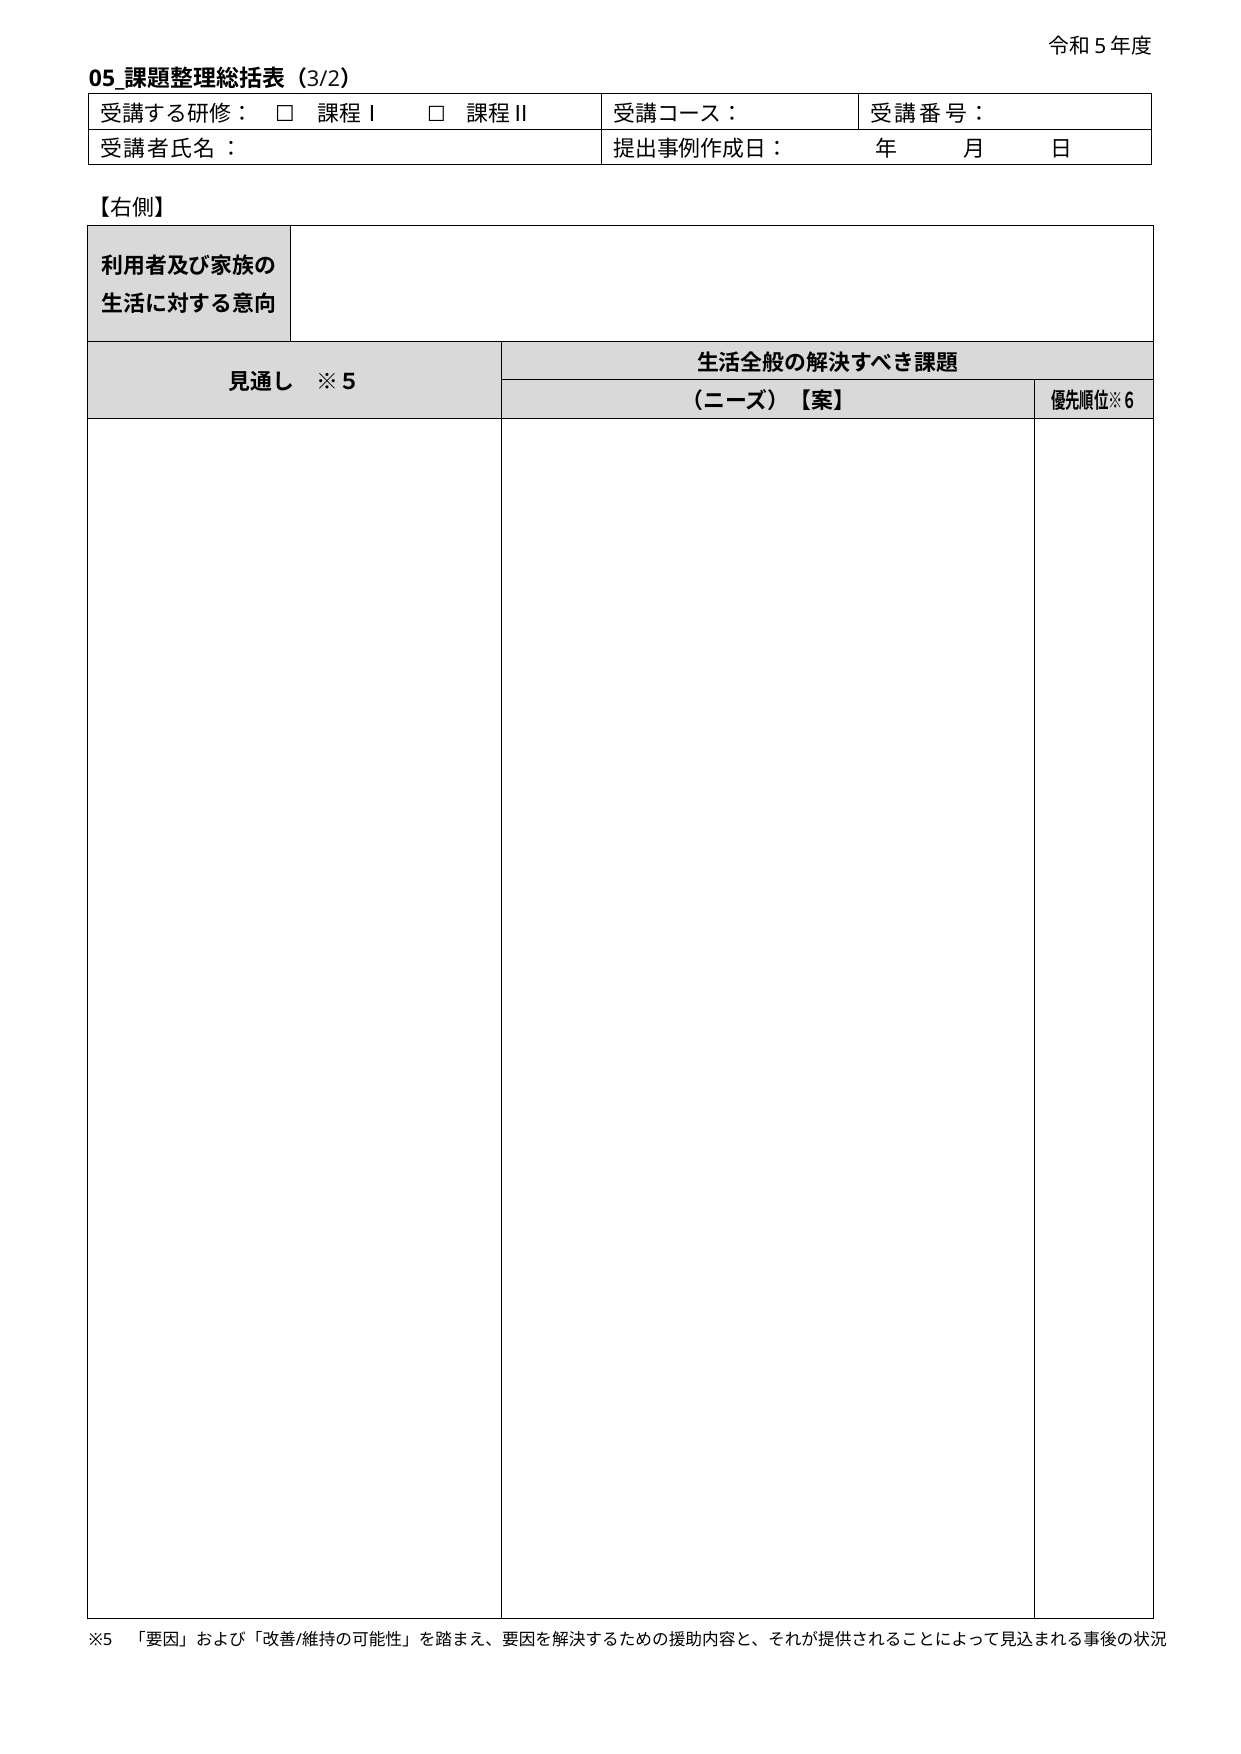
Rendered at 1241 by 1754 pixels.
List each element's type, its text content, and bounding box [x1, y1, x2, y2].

table_cell [88, 419, 501, 1618]
table_cell 生活全般の解決すべき課題 [502, 342, 1153, 379]
table_cell 優先順位※６ [1035, 380, 1153, 418]
table_cell [502, 419, 1034, 1618]
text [89, 1619, 1166, 1657]
table_cell 見通し ※５ [88, 342, 501, 418]
table_cell [1035, 419, 1153, 1618]
table_cell （ニーズ）【案】 [502, 380, 1034, 418]
table_header 利用者及び家族の 生活に対する意向 [88, 226, 290, 341]
table_header [291, 226, 1153, 341]
text 【右側】 [89, 187, 1152, 224]
